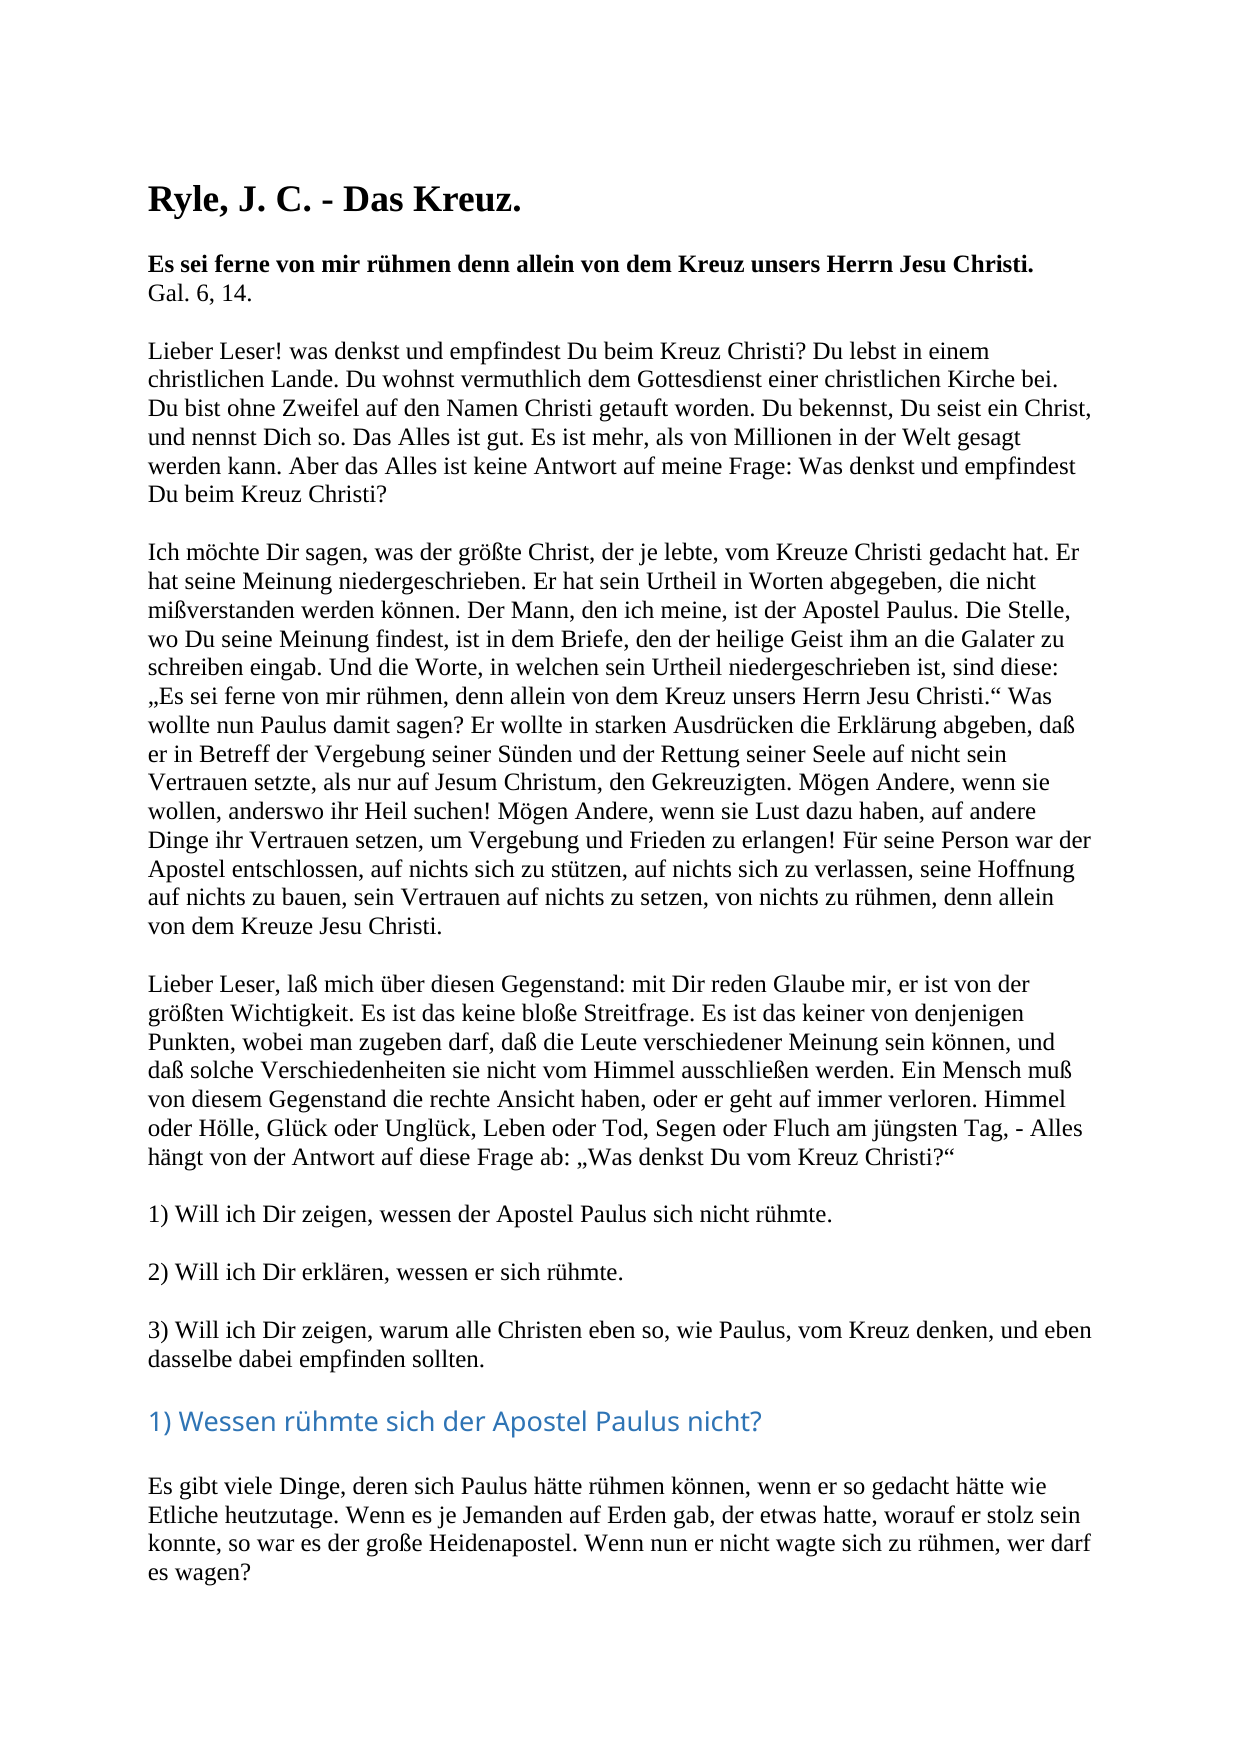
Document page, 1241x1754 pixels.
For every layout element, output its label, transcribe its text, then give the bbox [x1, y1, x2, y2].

text Ich möchte Dir sagen, was der größte Christ, der je lebte, vom Kreuze Christi gedacht hat. Er hat seine Meinung niedergeschrieben. Er hat sein Urtheil in Worten abgegeben, die nicht mißverstanden werden können. Der Mann, den ich meine, ist der Apostel Paulus. Die Stelle, wo Du seine Meinung findest, ist in dem Briefe, den der heilige Geist ihm an die Galater zu schreiben eingab. Und die Worte, in welchen sein Urtheil niedergeschrieben ist, sind diese: „Es sei ferne von mir rühmen, denn allein von dem Kreuz unsers Herrn Jesu Christi.“ Was wollte nun Paulus damit sagen? Er wollte in starken Ausdrücken die Erklärung abgeben, daß er in Betreff der Vergebung seiner Sünden und der Rettung seiner Seele auf nicht sein Vertrauen setzte, als nur auf Jesum Christum, den Gekreuzigten. Mögen Andere, wenn sie wollen, anderswo ihr Heil suchen! Mögen Andere, wenn sie Lust dazu haben, auf andere Dinge ihr Vertrauen setzen, um Vergebung und Frieden zu erlangen! Für seine Person war der Apostel entschlossen, auf nichts sich zu stützen, auf nichts sich zu verlassen, seine Hoffnung auf nichts zu bauen, sein Vertrauen auf nichts zu setzen, von nichts zu rühmen, denn allein von dem Kreuze Jesu Christi. [148, 537, 1093, 940]
text Es sei ferne von mir rühmen denn allein von dem Kreuz unsers Herrn Jesu Christi. Gal. 6, 14. [148, 249, 1093, 307]
text Lieber Leser, laß mich über diesen Gegenstand: mit Dir reden Glaube mir, er ist von der größten Wichtigkeit. Es ist das keine bloße Streitfrage. Es ist das keiner von denjenigen Punkten, wobei man zugeben darf, daß die Leute verschiedener Meinung sein können, und daß solche Verschiedenheiten sie nicht vom Himmel ausschließen werden. Ein Mensch muß von diesem Gegenstand die rechte Ansicht haben, oder er geht auf immer verloren. Himmel oder Hölle, Glück oder Unglück, Leben oder Tod, Segen oder Fluch am jüngsten Tag, - Alles hängt von der Antwort auf diese Frage ab: „Was denkst Du vom Kreuz Christi?“ [148, 969, 1093, 1170]
subtitle Ryle, J. C. - Das Kreuz. [148, 177, 1093, 220]
subtitle 1) Wessen rühmte sich der Apostel Paulus nicht? [148, 1402, 1093, 1439]
text 3) Will ich Dir zeigen, warum alle Christen eben so, wie Paulus, vom Kreuz denken, und eben dasselbe dabei empfinden sollten. [148, 1315, 1093, 1373]
text 2) Will ich Dir erklären, wessen er sich rühmte. [148, 1257, 1093, 1286]
text 1) Will ich Dir zeigen, wessen der Apostel Paulus sich nicht rühmte. [148, 1199, 1093, 1228]
text Es gibt viele Dinge, deren sich Paulus hätte rühmen können, wenn er so gedacht hätte wie Etliche heutzutage. Wenn es je Jemanden auf Erden gab, der etwas hatte, worauf er stolz sein konnte, so war es der große Heidenapostel. Wenn nun er nicht wagte sich zu rühmen, wer darf es wagen? [148, 1471, 1093, 1586]
text Lieber Leser! was denkst und empfindest Du beim Kreuz Christi? Du lebst in einem christlichen Lande. Du wohnst vermuthlich dem Gottesdienst einer christlichen Kirche bei. Du bist ohne Zweifel auf den Namen Christi getauft worden. Du bekennst, Du seist ein Christ, und nennst Dich so. Das Alles ist gut. Es ist mehr, als von Millionen in der Welt gesagt werden kann. Aber das Alles ist keine Antwort auf meine Frage: Was denkst und empfindest Du beim Kreuz Christi? [148, 336, 1093, 508]
